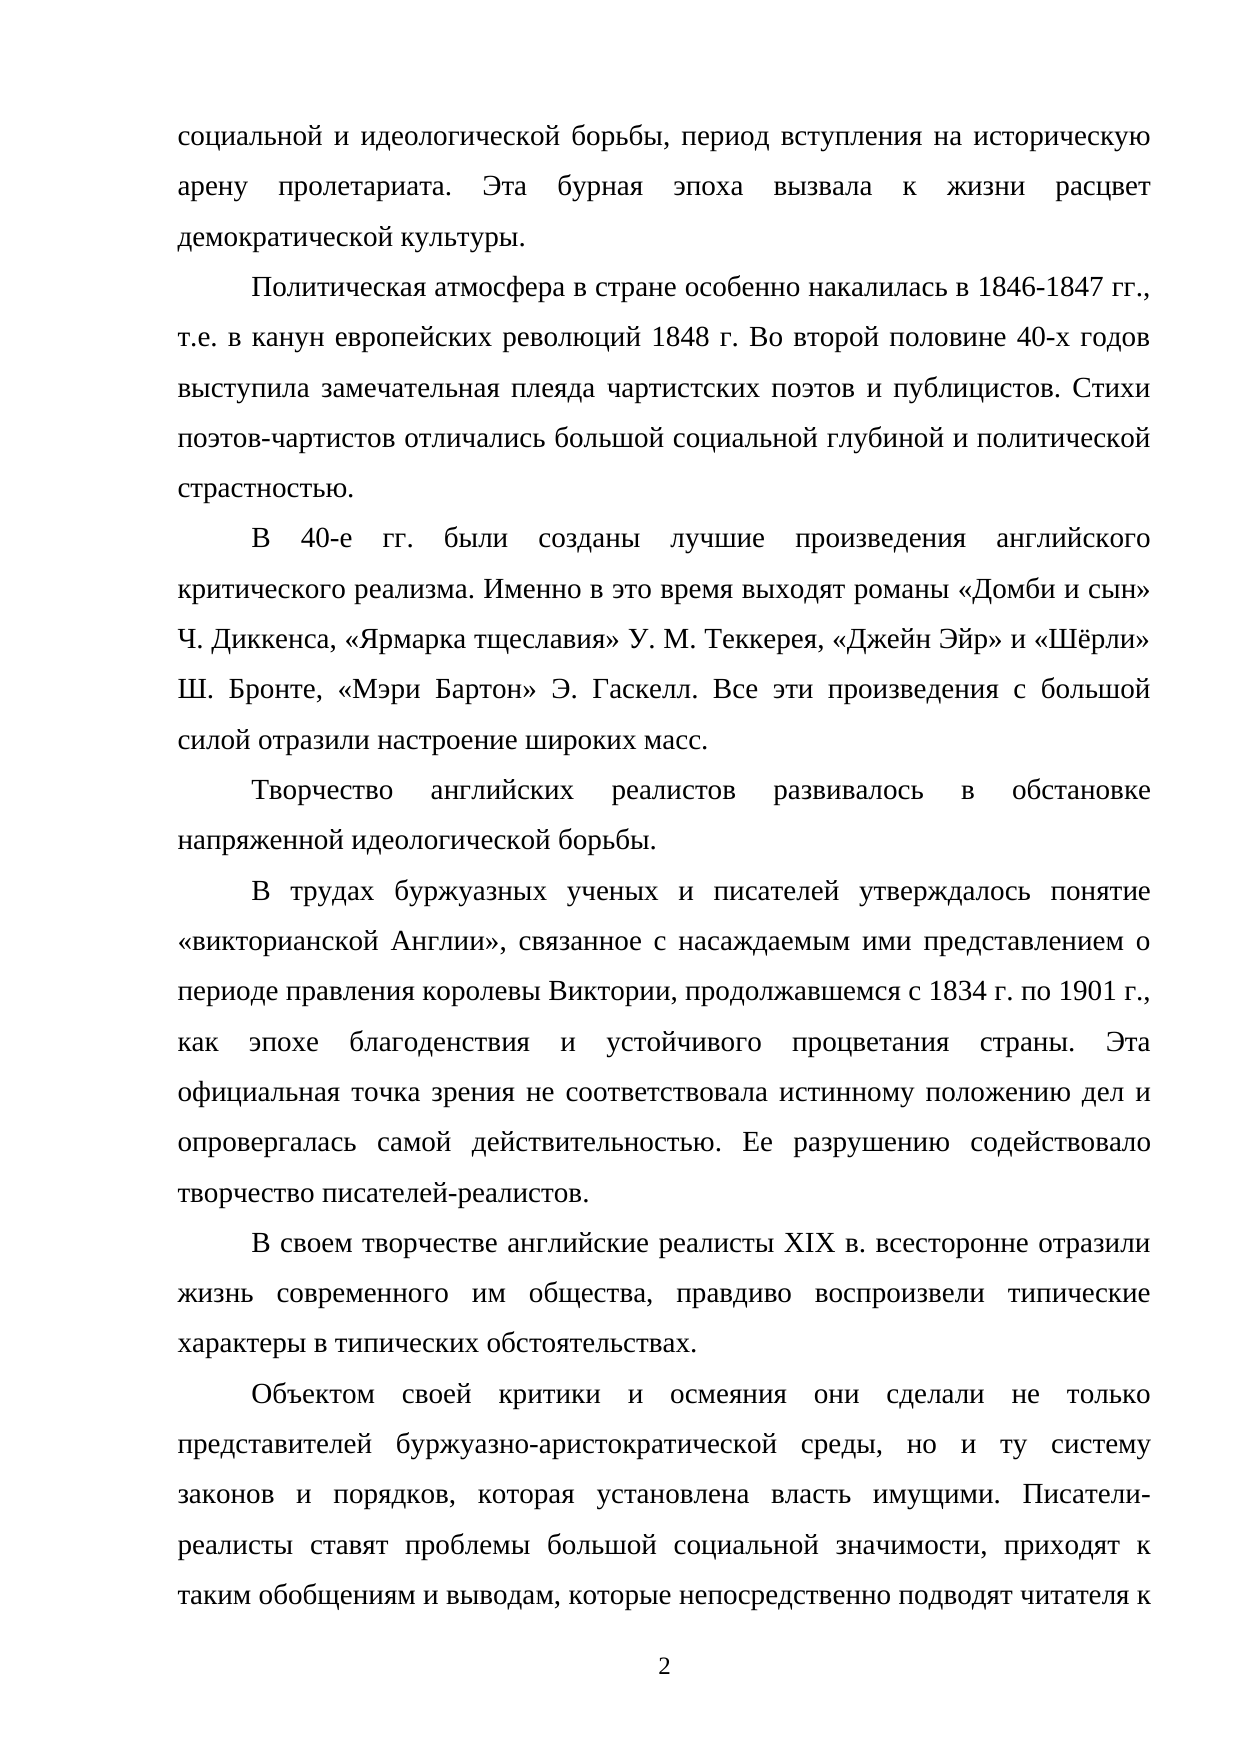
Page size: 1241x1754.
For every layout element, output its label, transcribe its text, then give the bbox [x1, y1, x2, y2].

text Политическая атмосфера в стране особенно накалилась в 1846-1847 гг., т.е. в канун европейских революций . Во второй половине 40-х годов выступила замечательная плеяда чартистских поэтов и публицистов. Стихи поэтов-чартистов отличались большой социальной глубиной и политической страстностью. [177, 269, 1152, 504]
text Творчество английских реалистов развивалось в обстановке напряженной идеологической борьбы. [177, 772, 1152, 856]
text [177, 1376, 1152, 1611]
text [177, 118, 1152, 252]
text В 40-е гг. были созданы лучшие произведения английского критического реализма. Именно в это время выходят романы «Домби и сын» Ч. Диккенса, «Ярмарка тщеславия» У. М. Теккерея, «Джейн Эйр» и «Шёрли» Ш. Бронте, «Мэри Бартон» Э. Гаскелл. Все эти произведения с большой силой отразили настроение широких масс. [177, 521, 1152, 755]
text В своем творчестве английские реалисты XIX в. всесторонне отразили жизнь современного им общества, правдиво воспроизвели типические характеры в типических обстоятельствах. [177, 1225, 1152, 1359]
text В трудах буржуазных ученых и писателей утверждалось понятие «викторианской Англии», связанное с насаждаемым ими представлением о периоде правления королевы Виктории, продолжавшемся с . по ., как эпохе благоденствия и устойчивого процветания страны. Эта официальная точка зрения не соответствовала истинному положению дел и опровергалась самой действительностью. Ее разрушению содействовало творчество писателей-реалистов. [177, 873, 1152, 1208]
